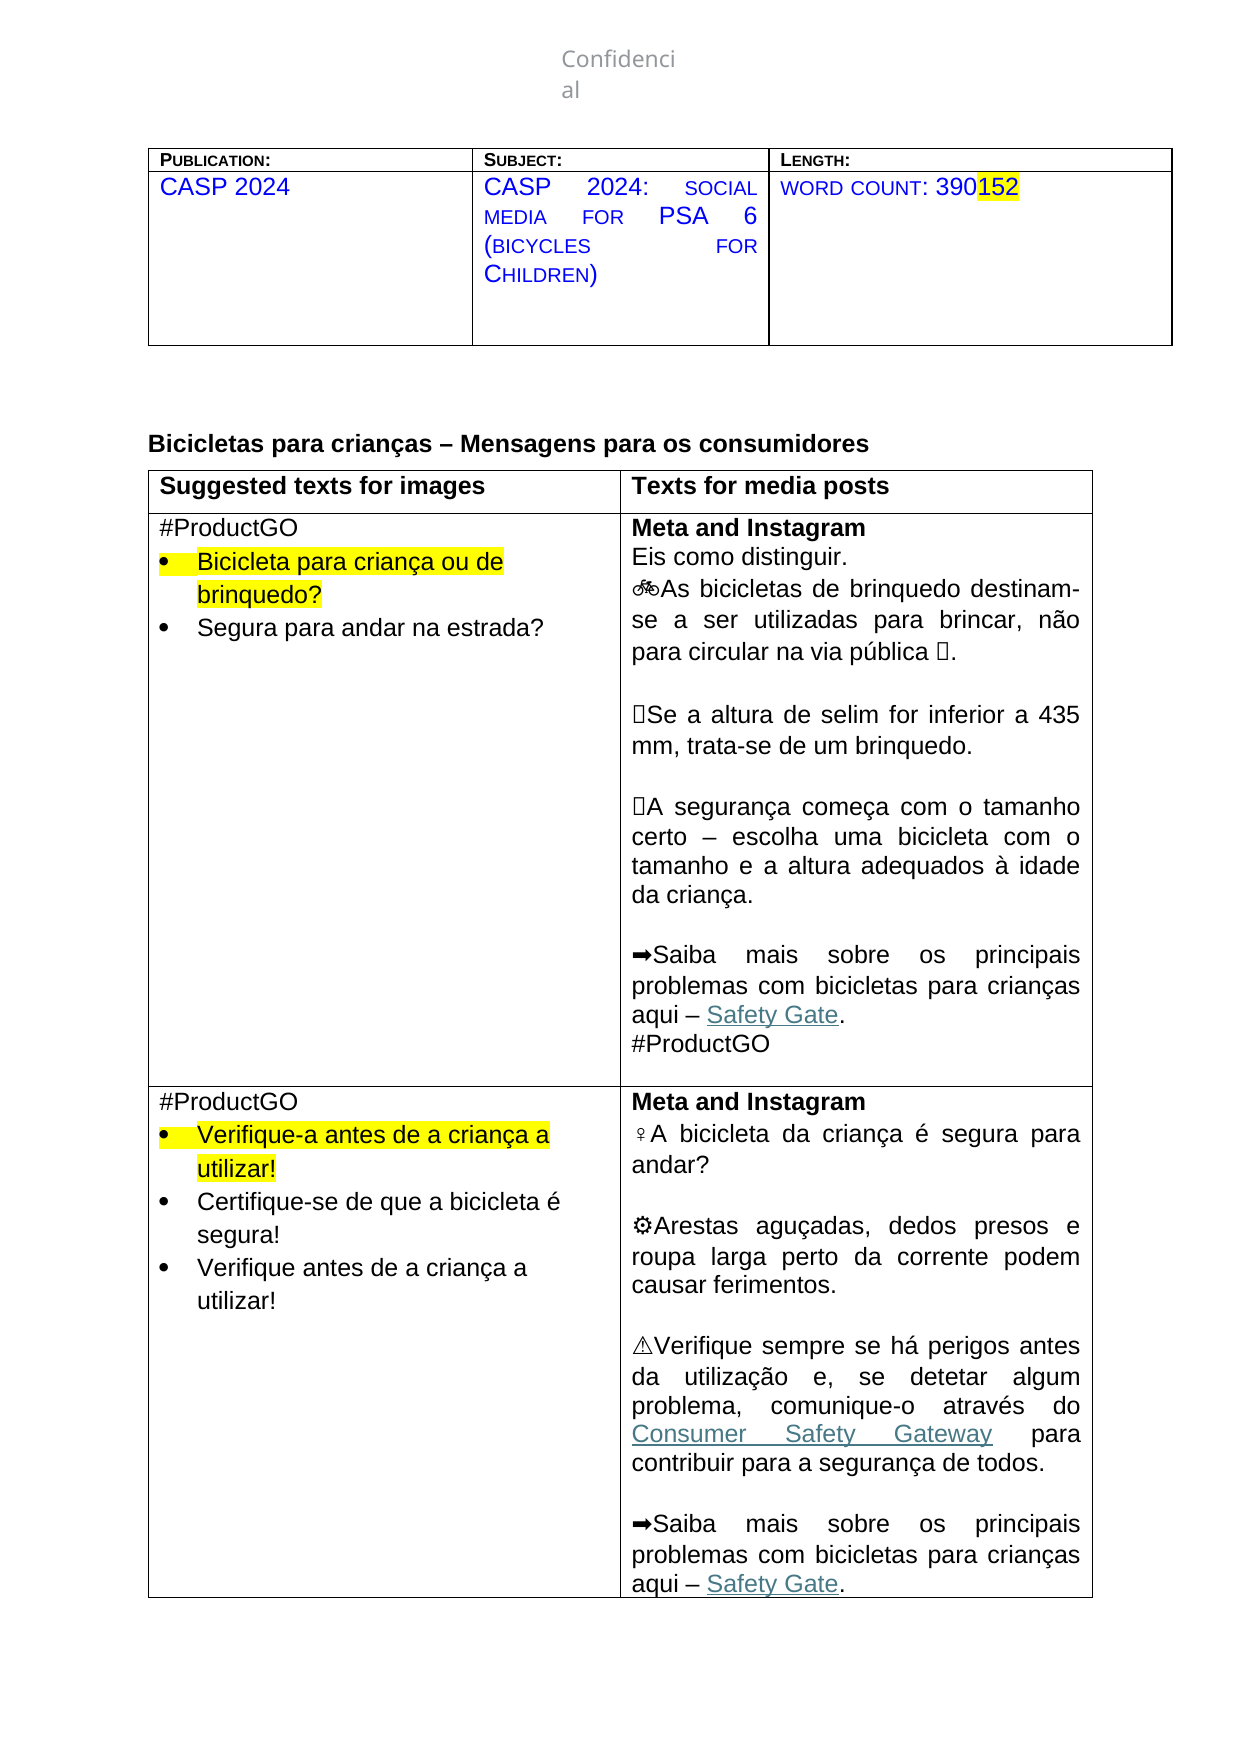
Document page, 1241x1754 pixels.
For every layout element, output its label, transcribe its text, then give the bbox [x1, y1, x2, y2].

table_header Publication: [149, 149, 472, 171]
table_cell CASP 2024 [149, 172, 472, 345]
table_cell Meta and Instagram Eis como distinguir. 🚲As bicicletas de brinquedo destinam-se a ser utilizadas para brincar, não para circular na via pública 🚳. 📏Se a altura de selim for inferior a 435 mm, trata-se de um brinquedo. ✅A segurança começa com o tamanho certo – escolha uma bicicleta com o tamanho e a altura adequados à idade da criança. ➡️Saiba mais sobre os principais problemas com bicicletas para crianças aqui – Safety Gate. #ProductGO [621, 514, 1092, 1086]
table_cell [149, 1087, 620, 1597]
text Bicicletas para crianças – Mensagens para os consumidores [148, 429, 1093, 458]
table_cell word count: 390152 [770, 172, 1171, 345]
table_header Subject: [473, 149, 768, 171]
table_cell CASP 2024: social media for PSA 6 (bicycles for Children) [473, 172, 768, 345]
table_cell #ProductGO Bicicleta para criança ou de brinquedo? Segura para andar na estrada? [149, 514, 620, 1086]
table_header Length: [770, 149, 1171, 171]
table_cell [621, 1087, 1092, 1597]
table_header Texts for media posts [621, 471, 1092, 512]
table_header Suggested texts for images [149, 471, 620, 512]
